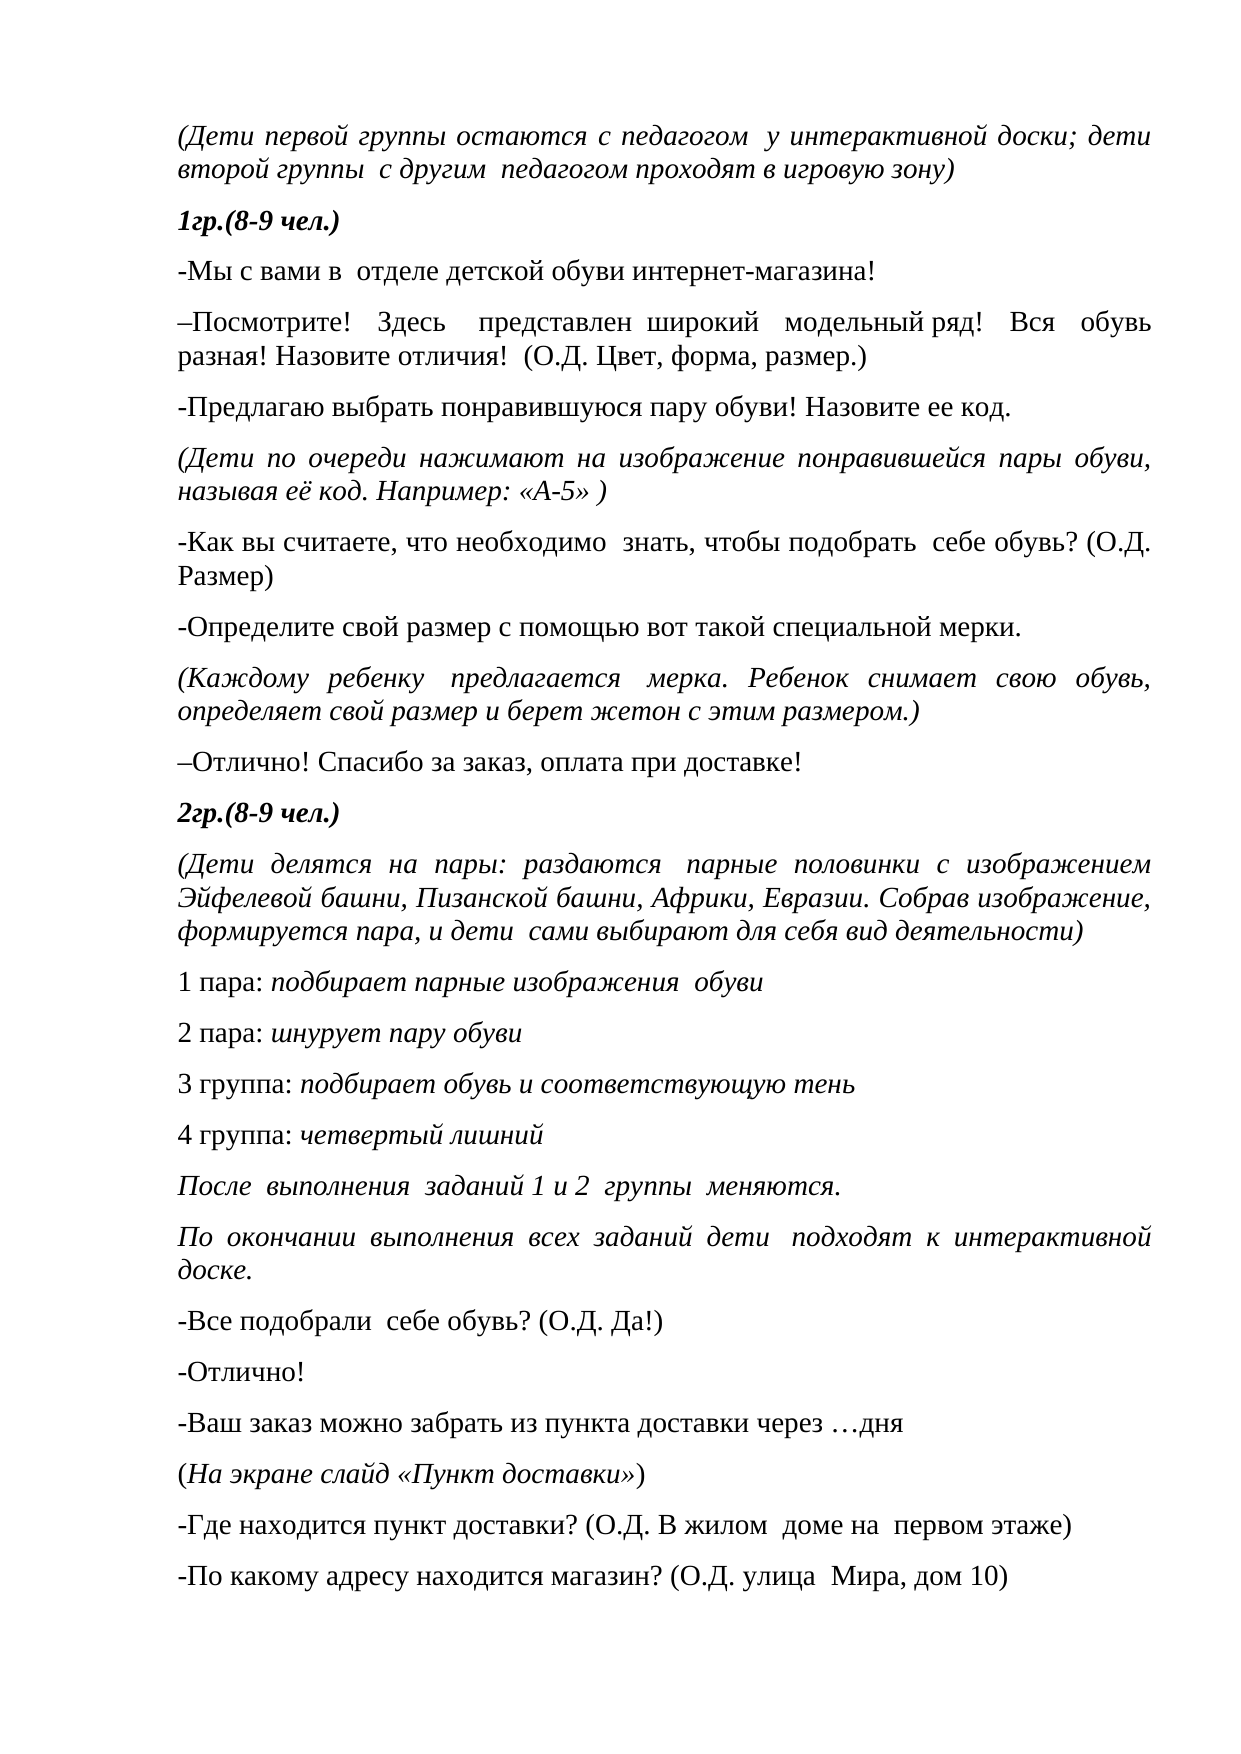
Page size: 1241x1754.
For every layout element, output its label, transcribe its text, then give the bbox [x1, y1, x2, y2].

text -Все подобрали себе обувь? (О.Д. Да!) [177, 1303, 1152, 1337]
text –Посмотрите! Здесь представлен широкий модельный ряд! Вся обувь разная! Назовите отличия! (О.Д. Цвет, форма, размер.) [177, 304, 1152, 372]
text 1гр.(8-9 чел.) [177, 203, 1152, 236]
text -Где находится пункт доставки? (О.Д. В жилом доме на первом этаже) [177, 1507, 1152, 1541]
text 3 группа: подбирает обувь и соответствующую тень [177, 1066, 1152, 1099]
text -Предлагаю выбрать понравившуюся пару обуви! Назовите ее код. [177, 389, 1152, 422]
text 2гр.(8-9 чел.) [177, 795, 1152, 829]
text (Дети делятся на пары: раздаются парные половинки с изображением Эйфелевой башни, Пизанской башни, Африки, Евразии. Собрав изображение, формируется пара, и дети сами выбирают для себя вид деятельности) [177, 846, 1152, 947]
text 4 группа: четвертый лишний [177, 1117, 1152, 1151]
text -Определите свой размер с помощью вот такой специальной мерки. [177, 609, 1152, 642]
text –Отлично! Спасибо за заказ, оплата при доставке! [177, 744, 1152, 778]
text -Как вы считаете, что необходимо знать, чтобы подобрать себе обувь? (О.Д. Размер) [177, 524, 1152, 591]
text -Отлично! [177, 1354, 1152, 1388]
text 2 пара: шнурует пару обуви [177, 1015, 1152, 1049]
text (Дети первой группы остаются с педагогом у интерактивной доски; дети второй группы с другим педагогом проходят в игровую зону) [177, 118, 1152, 185]
text По окончании выполнения всех заданий дети подходят к интерактивной доске. [177, 1219, 1152, 1286]
text (На экране слайд «Пункт доставки») [177, 1456, 1152, 1490]
text (Дети по очереди нажимают на изображение понравившейся пары обуви, называя её код. Например: «А-5» ) [177, 440, 1152, 507]
text (Каждому ребенку предлагается мерка. Ребенок снимает свою обувь, определяет свой размер и берет жетон с этим размером.) [177, 660, 1152, 727]
text -Ваш заказ можно забрать из пункта доставки через …дня [177, 1405, 1152, 1439]
text После выполнения заданий 1 и 2 группы меняются. [177, 1168, 1152, 1201]
text -Мы с вами в отделе детской обуви интернет-магазина! [177, 253, 1152, 287]
text 1 пара: подбирает парные изображения обуви [177, 964, 1152, 998]
text -По какому адресу находится магазин? (О.Д. улица Мира, дом 10) [177, 1558, 1152, 1592]
